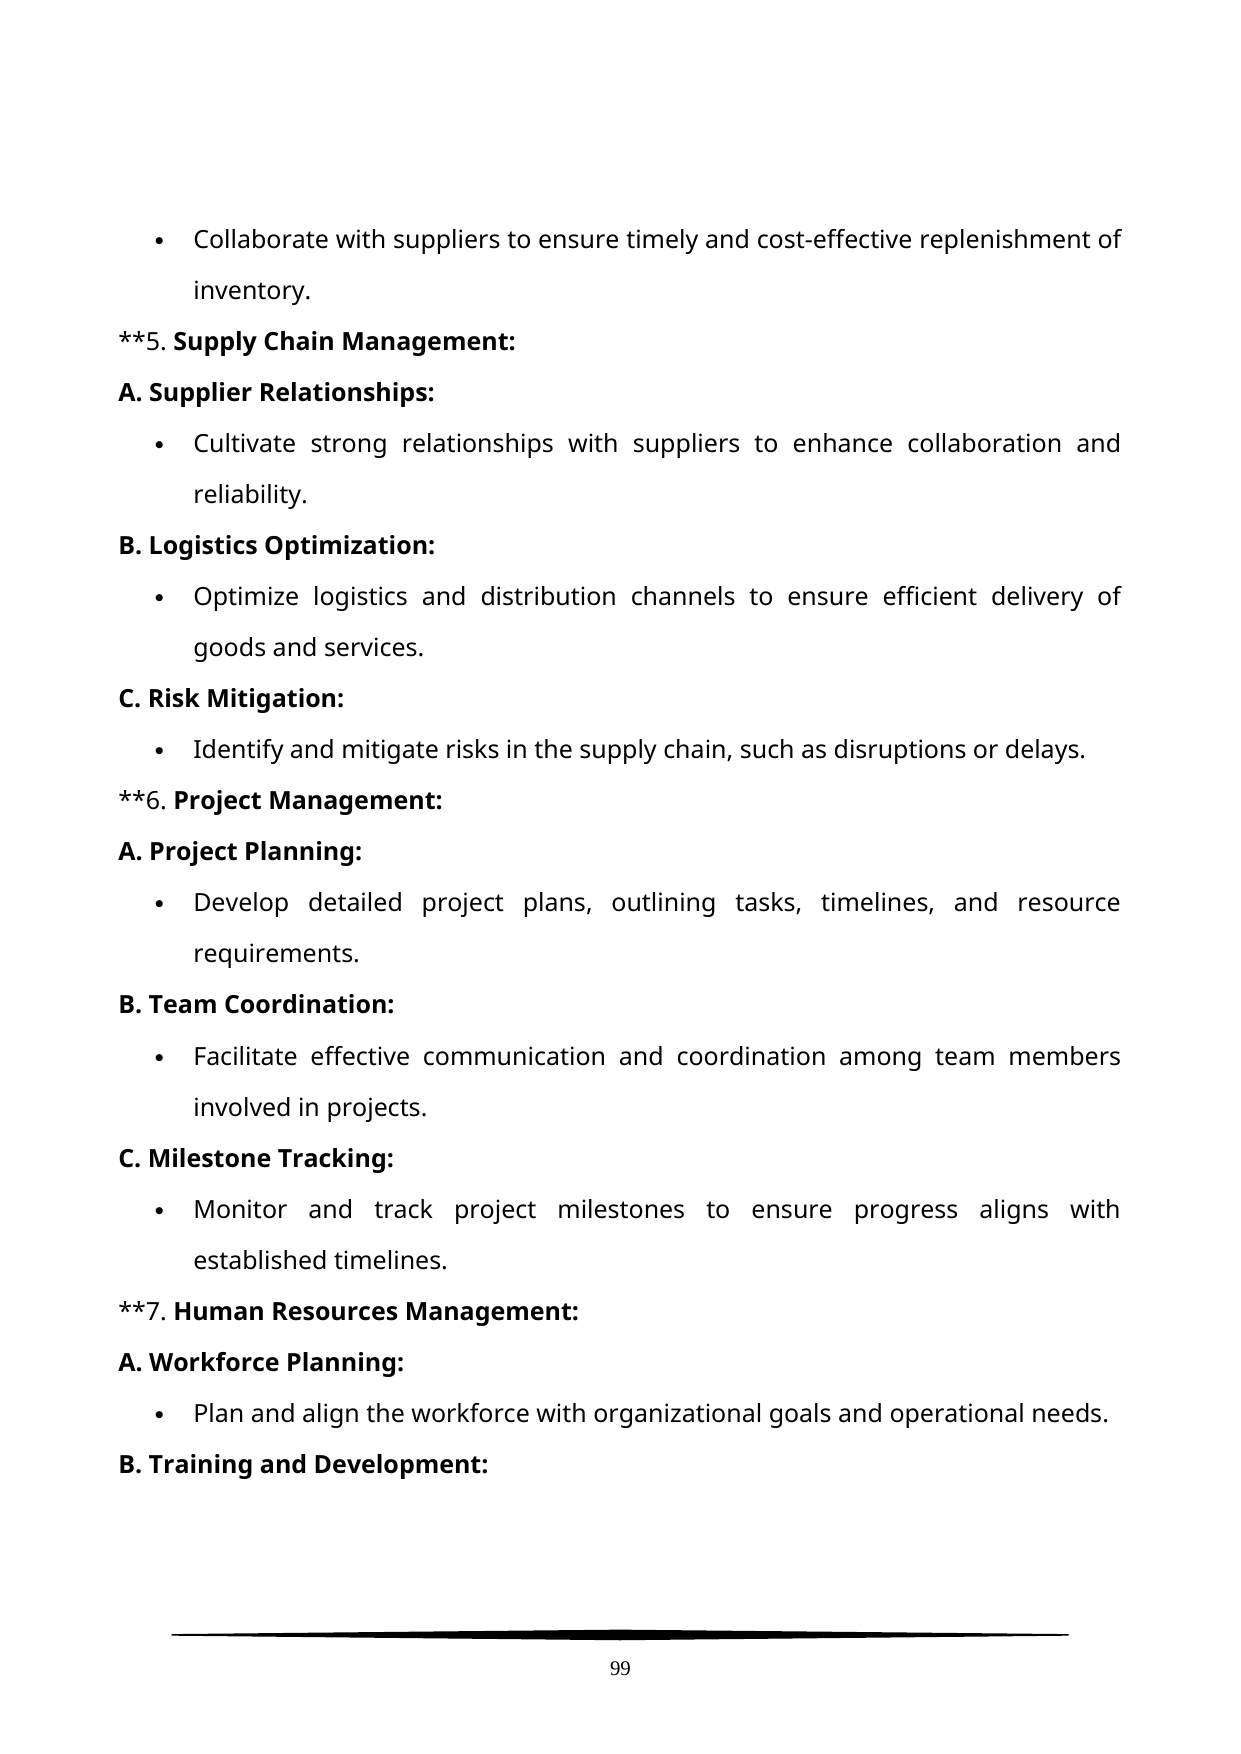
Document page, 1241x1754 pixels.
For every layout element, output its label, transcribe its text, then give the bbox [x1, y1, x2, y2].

list Optimize logistics and distribution channels to ensure efficient delivery of goods and services. [156, 579, 1122, 664]
list Facilitate effective communication and coordination among team members involved in projects. [156, 1038, 1122, 1123]
text A. Supplier Relationships: [118, 375, 1122, 409]
list Plan and align the workforce with organizational goals and operational needs. [156, 1396, 1122, 1429]
list Identify and mitigate risks in the supply chain, such as disruptions or delays. [156, 732, 1122, 766]
text A. Workforce Planning: [118, 1344, 1122, 1378]
text B. Training and Development: [118, 1447, 1122, 1481]
text C. Risk Mitigation: [118, 681, 1122, 715]
list Monitor and track project milestones to ensure progress aligns with established timelines. [156, 1191, 1122, 1276]
text C. Milestone Tracking: [118, 1140, 1122, 1174]
text **6. Project Management: [118, 783, 1122, 817]
text A. Project Planning: [118, 834, 1122, 868]
list Collaborate with suppliers to ensure timely and cost-effective replenishment of inventory. [156, 222, 1122, 307]
list Cultivate strong relationships with suppliers to enhance collaboration and reliability. [156, 426, 1122, 511]
text **7. Human Resources Management: [118, 1293, 1122, 1327]
text B. Team Coordination: [118, 987, 1122, 1021]
text B. Logistics Optimization: [118, 528, 1122, 562]
text **5. Supply Chain Management: [118, 324, 1122, 358]
list Develop detailed project plans, outlining tasks, timelines, and resource requirements. [156, 885, 1122, 970]
